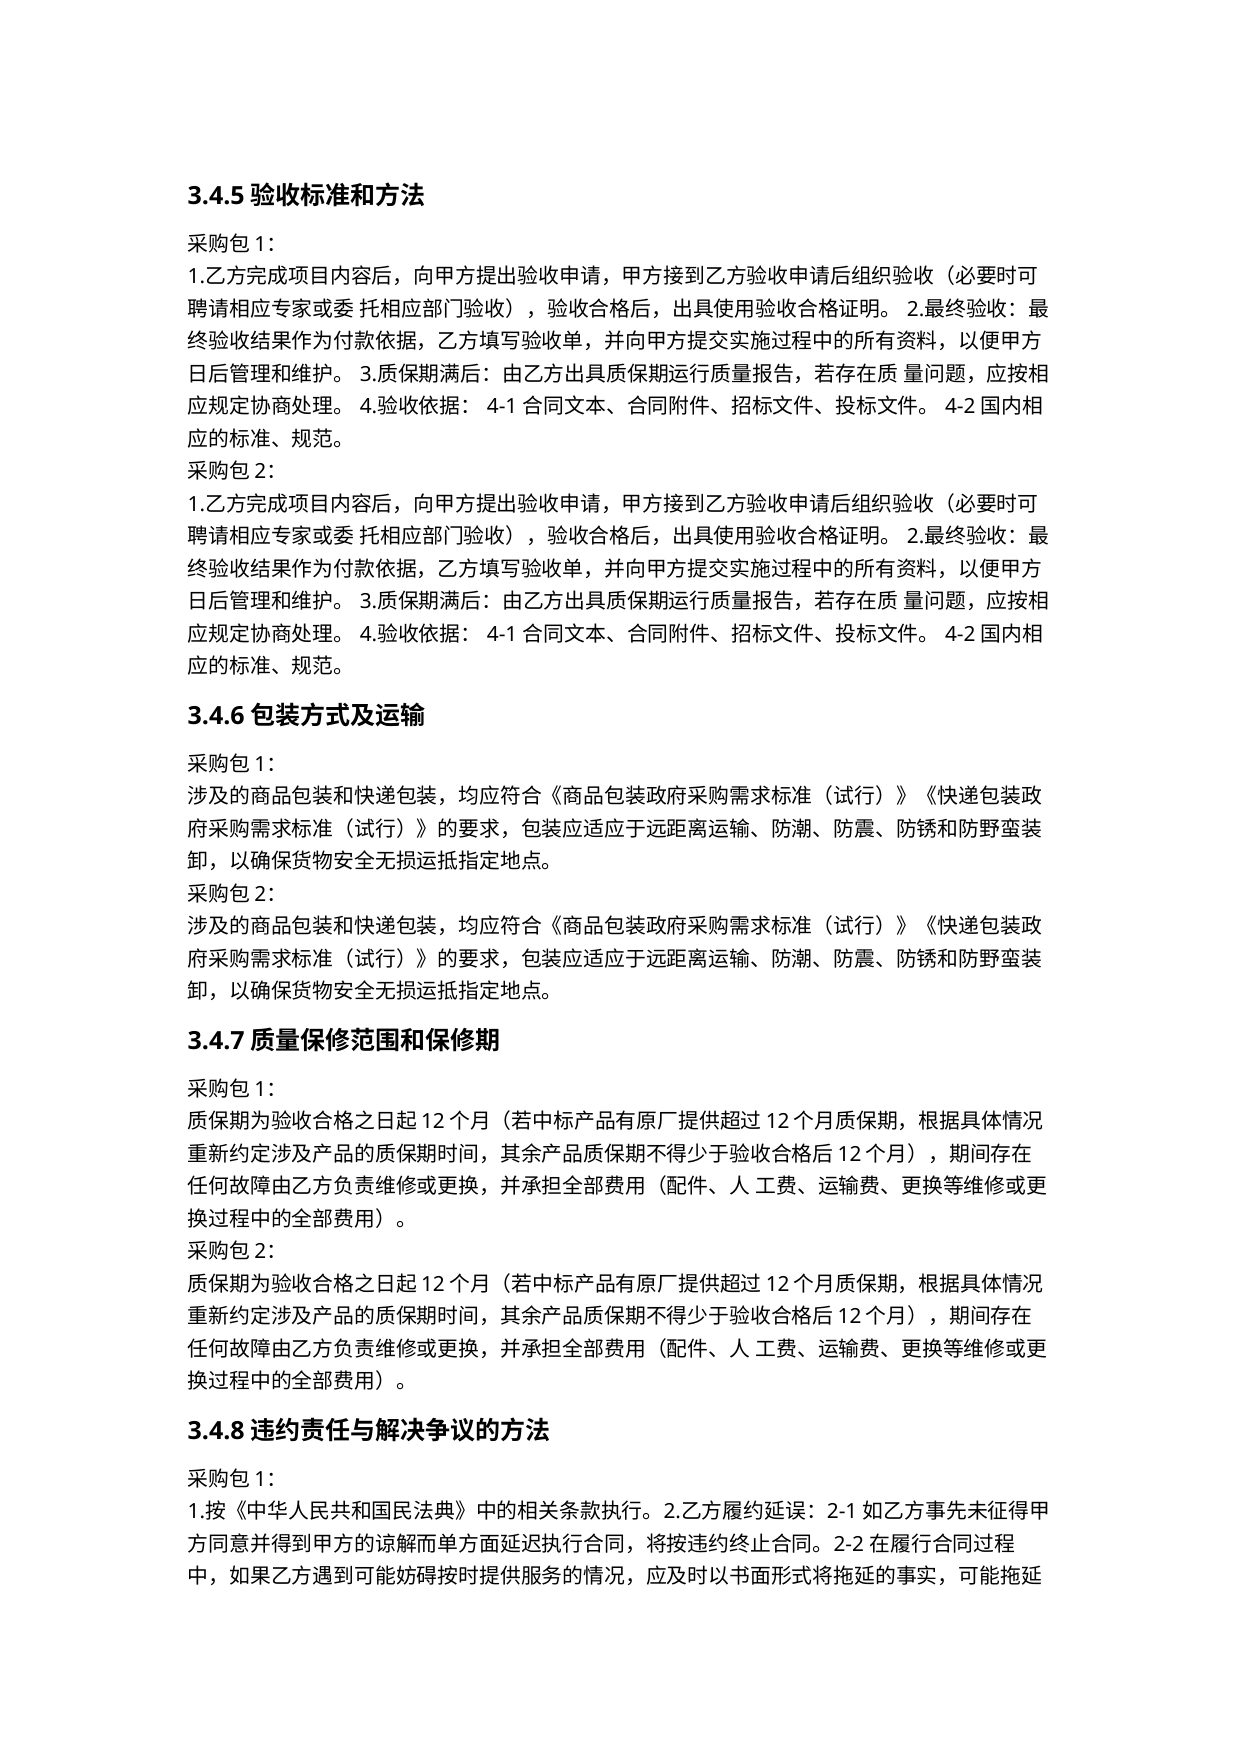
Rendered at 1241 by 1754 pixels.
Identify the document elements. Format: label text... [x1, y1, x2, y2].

text 采购包1： [187, 1462, 1053, 1494]
text 采购包1： [187, 747, 1053, 779]
text 3.4.7质量保修范围和保修期 [187, 1007, 1053, 1072]
text 质保期为验收合格之日起12个月（若中标产品有原厂提供超过12个月质保期，根据具体情况重新约定涉及产品的质保期时间，其余产品质保期不得少于验收合格后12个月），期间存在任何故障由乙方负责维修或更换，并承担全部费用（配件、人 工费、运输费、更换等维修或更换过程中的全部费用）。 [187, 1267, 1053, 1397]
text 3.4.6包装方式及运输 [187, 682, 1053, 747]
text 1.乙方完成项目内容后，向甲方提出验收申请，甲方接到乙方验收申请后组织验收（必要时可聘请相应专家或委 托相应部门验收），验收合格后，出具使用验收合格证明。 2.最终验收：最终验收结果作为付款依据，乙方填写验收单，并向甲方提交实施过程中的所有资料，以便甲方日后管理和维护。 3.质保期满后：由乙方出具质保期运行质量报告，若存在质 量问题，应按相应规定协商处理。 4.验收依据： 4-1 合同文本、合同附件、招标文件、投标文件。 4-2 国内相应的标准、规范。 [187, 259, 1053, 454]
text 3.4.8违约责任与解决争议的方法 [187, 1397, 1053, 1462]
text 采购包1： [187, 227, 1053, 259]
text 涉及的商品包装和快递包装，均应符合《商品包装政府采购需求标准（试行）》《快递包装政府采购需求标准（试行）》的要求，包装应适应于远距离运输、防潮、防震、防锈和防野蛮装卸，以确保货物安全无损运抵指定地点。 [187, 779, 1053, 877]
text 质保期为验收合格之日起12个月（若中标产品有原厂提供超过12个月质保期，根据具体情况重新约定涉及产品的质保期时间，其余产品质保期不得少于验收合格后12个月），期间存在任何故障由乙方负责维修或更换，并承担全部费用（配件、人 工费、运输费、更换等维修或更换过程中的全部费用）。 [187, 1104, 1053, 1234]
text 采购包2： [187, 877, 1053, 909]
text 涉及的商品包装和快递包装，均应符合《商品包装政府采购需求标准（试行）》《快递包装政府采购需求标准（试行）》的要求，包装应适应于远距离运输、防潮、防震、防锈和防野蛮装卸，以确保货物安全无损运抵指定地点。 [187, 909, 1053, 1007]
text 采购包2： [187, 454, 1053, 487]
text 采购包1： [187, 1072, 1053, 1104]
text 采购包2： [187, 1234, 1053, 1267]
text 1.乙方完成项目内容后，向甲方提出验收申请，甲方接到乙方验收申请后组织验收（必要时可聘请相应专家或委 托相应部门验收），验收合格后，出具使用验收合格证明。 2.最终验收：最终验收结果作为付款依据，乙方填写验收单，并向甲方提交实施过程中的所有资料，以便甲方日后管理和维护。 3.质保期满后：由乙方出具质保期运行质量报告，若存在质 量问题，应按相应规定协商处理。 4.验收依据： 4-1 合同文本、合同附件、招标文件、投标文件。 4-2 国内相应的标准、规范。 [187, 487, 1053, 682]
text 3.4.5验收标准和方法 [187, 162, 1053, 227]
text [187, 1494, 1053, 1592]
